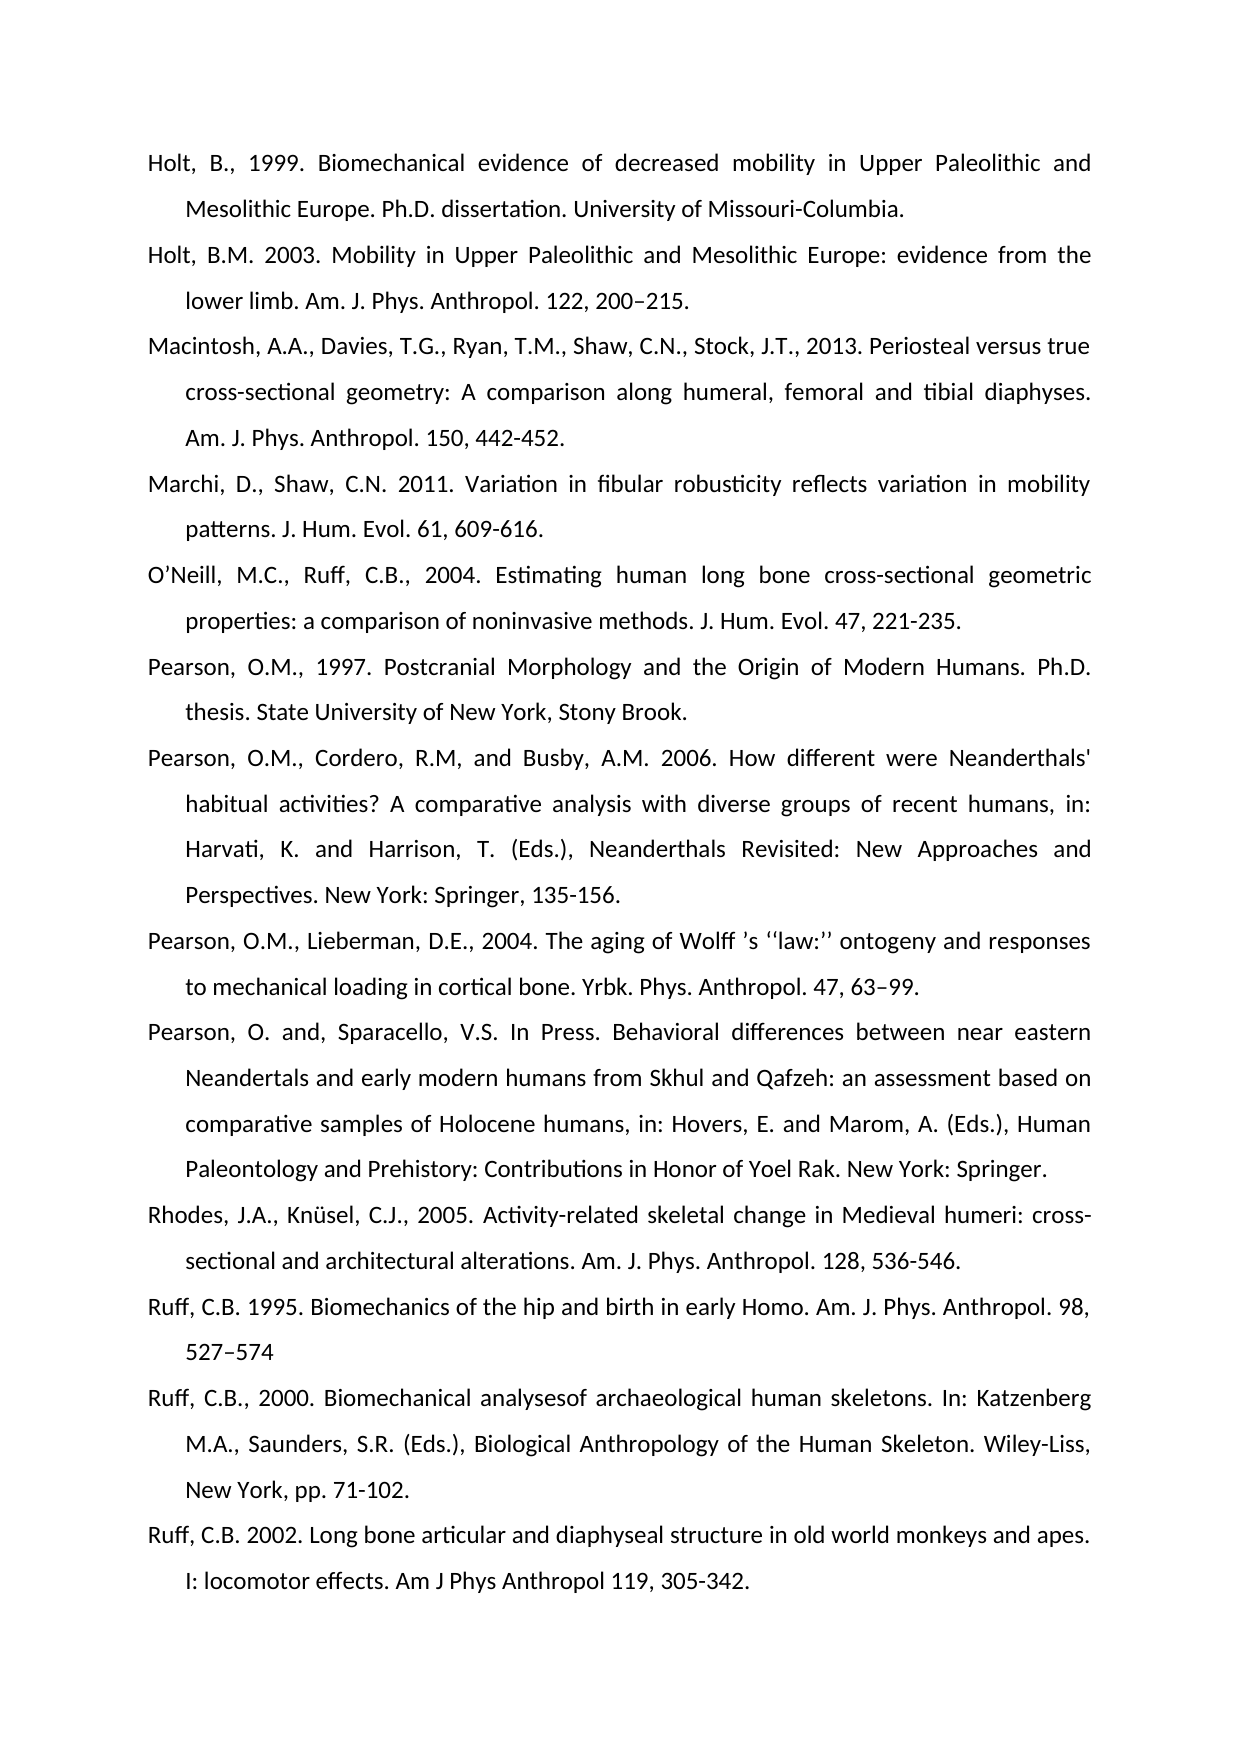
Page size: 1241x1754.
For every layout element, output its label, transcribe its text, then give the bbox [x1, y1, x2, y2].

text Pearson, O.M., 1997. Postcranial Morphology and the Origin of Modern Humans. Ph.D. thesis. State University of New York, Stony Brook. [148, 651, 1093, 727]
text Holt, B.M. 2003. Mobility in Upper Paleolithic and Mesolithic Europe: evidence from the lower limb. Am. J. Phys. Anthropol. 122, 200–215. [148, 239, 1093, 315]
text Ruff, C.B. 1995. Biomechanics of the hip and birth in early Homo. Am. J. Phys. Anthropol. 98, 527–574 [148, 1291, 1093, 1367]
text Holt, B., 1999. Biomechanical evidence of decreased mobility in Upper Paleolithic and Mesolithic Europe. Ph.D. dissertation. University of Missouri-Columbia. [148, 148, 1093, 224]
text Ruff, C.B., 2000. Biomechanical analysesof archaeological human skeletons. In: Katzenberg M.A., Saunders, S.R. (Eds.), Biological Anthropology of the Human Skeleton. Wiley-Liss, New York, pp. 71-102. [148, 1382, 1093, 1504]
text Macintosh, A.A., Davies, T.G., Ryan, T.M., Shaw, C.N., Stock, J.T., 2013. Periosteal versus true cross-sectional geometry: A comparison along humeral, femoral and tibial diaphyses. Am. J. Phys. Anthropol. 150, 442-452. [148, 331, 1093, 452]
text Pearson, O.M., Lieberman, D.E., 2004. The aging of Wolff ’s ‘‘law:’’ ontogeny and responses to mechanical loading in cortical bone. Yrbk. Phys. Anthropol. 47, 63–99. [148, 925, 1093, 1001]
text Rhodes, J.A., Knüsel, C.J., 2005. Activity-related skeletal change in Medieval humeri: cross-sectional and architectural alterations. Am. J. Phys. Anthropol. 128, 536-546. [148, 1199, 1093, 1276]
text Ruff, C.B. 2002. Long bone articular and diaphyseal structure in old world monkeys and apes. I: locomotor effects. Am J Phys Anthropol 119, 305-342. [148, 1519, 1093, 1596]
text Marchi, D., Shaw, C.N. 2011. Variation in fibular robusticity reflects variation in mobility patterns. J. Hum. Evol. 61, 609-616. [148, 468, 1093, 544]
text Pearson, O. and, Sparacello, V.S. In Press. Behavioral differences between near eastern Neandertals and early modern humans from Skhul and Qafzeh: an assessment based on comparative samples of Holocene humans, in: Hovers, E. and Marom, A. (Eds.), Human Paleontology and Prehistory: Contributions in Honor of Yoel Rak. New York: Springer. [148, 1016, 1093, 1184]
text O’Neill, M.C., Ruff, C.B., 2004. Estimating human long bone cross-sectional geometric properties: a comparison of noninvasive methods. J. Hum. Evol. 47, 221-235. [148, 559, 1093, 635]
text Pearson, O.M., Cordero, R.M, and Busby, A.M. 2006. How different were Neanderthals' habitual activities? A comparative analysis with diverse groups of recent humans, in: Harvati, K. and Harrison, T. (Eds.), Neanderthals Revisited: New Approaches and Perspectives. New York: Springer, 135-156. [148, 742, 1093, 910]
